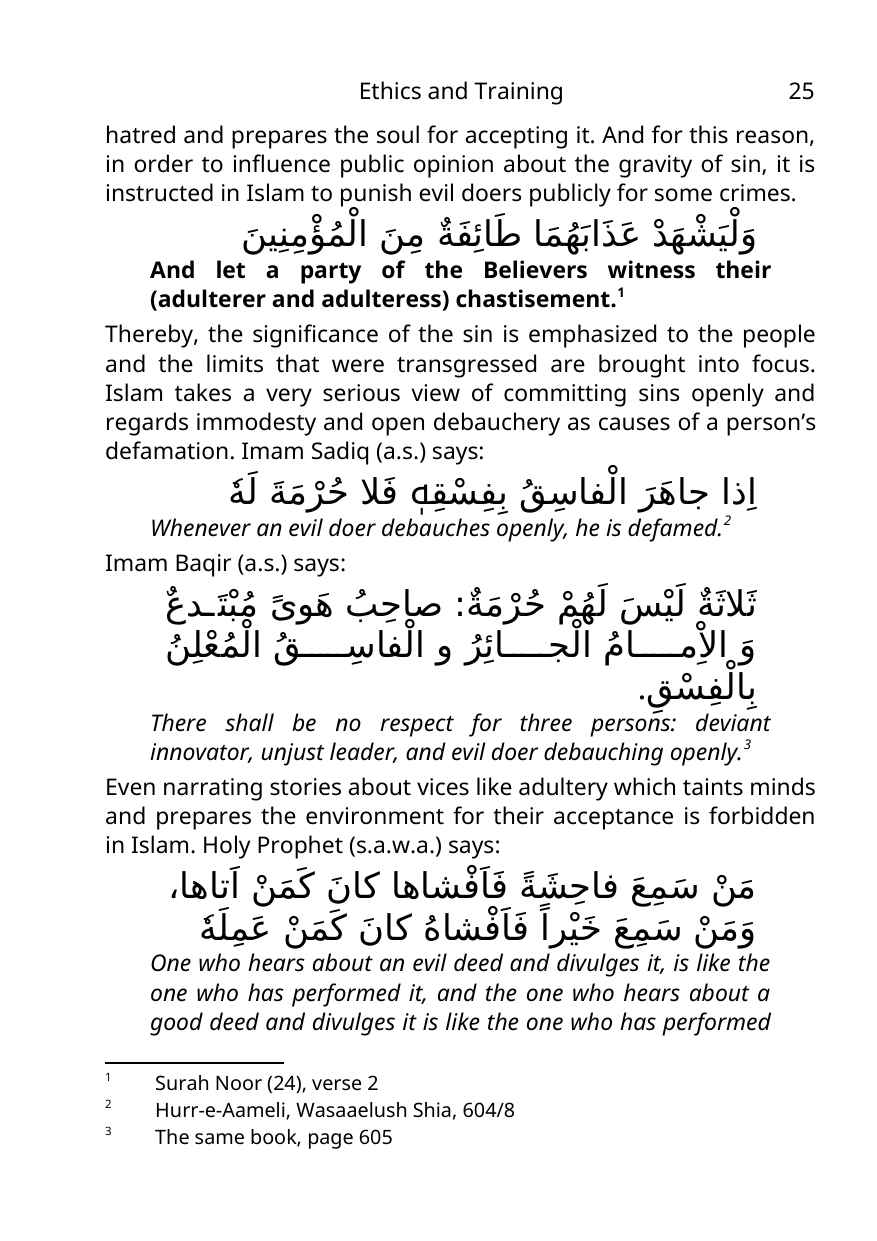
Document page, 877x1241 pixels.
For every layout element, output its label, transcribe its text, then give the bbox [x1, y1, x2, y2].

text Whenever an evil doer debauches openly, he is defamed. [150, 513, 772, 542]
text Even narrating stories about vices like adultery which taints minds and prepares the environment for their acceptance is forbidden in Islam. Holy Prophet (s.a.w.a.) says: [105, 772, 817, 860]
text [105, 120, 817, 207]
text وَلْيَشْهَدْ عَذَابَهُمَا طَائِفَةٌ مِنَ الْمُؤْمِنِينَ [165, 214, 757, 255]
text And let a party of the Believers witness their (adulterer and adulteress) chastisement. [150, 255, 772, 313]
text Thereby, the significance of the sin is emphasized to the people and the limits that were transgressed are brought into focus. Islam takes a very serious view of committing sins openly and regards immodesty and open debauchery as causes of a person’s defamation. Imam Sadiq (a.s.) says: [105, 319, 817, 465]
text اِذا جاهَرَ الْفاسِقُ بِفِسْقِهٖ فَلا حُرْمَةَ لَهٗ [165, 472, 757, 513]
text There shall be no respect for three persons: deviant innovator, unjust leader, and evil doer debauching openly. [150, 708, 772, 766]
text Imam Baqir (a.s.) says: [105, 548, 817, 577]
text مَنْ سَمِعَ فاحِشَةً فَاَفْشاها كانَ كَمَنْ اَتاها، وَمَنْ سَمِعَ خَيْراً فَاَفْشاهُ كانَ كَمَنْ عَمِلَهٗ [165, 866, 757, 948]
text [150, 948, 772, 1036]
text ثَلاثَةٌ لَيْسَ لَهُمْ حُرْمَةٌ: صاحِبُ هَوىً مُبْتَدعٌ وَ الاِْمامُ الْجائِرُ و الْفاسِقُ الْمُعْلِنُ بِالْفِسْقِ. [165, 584, 757, 708]
